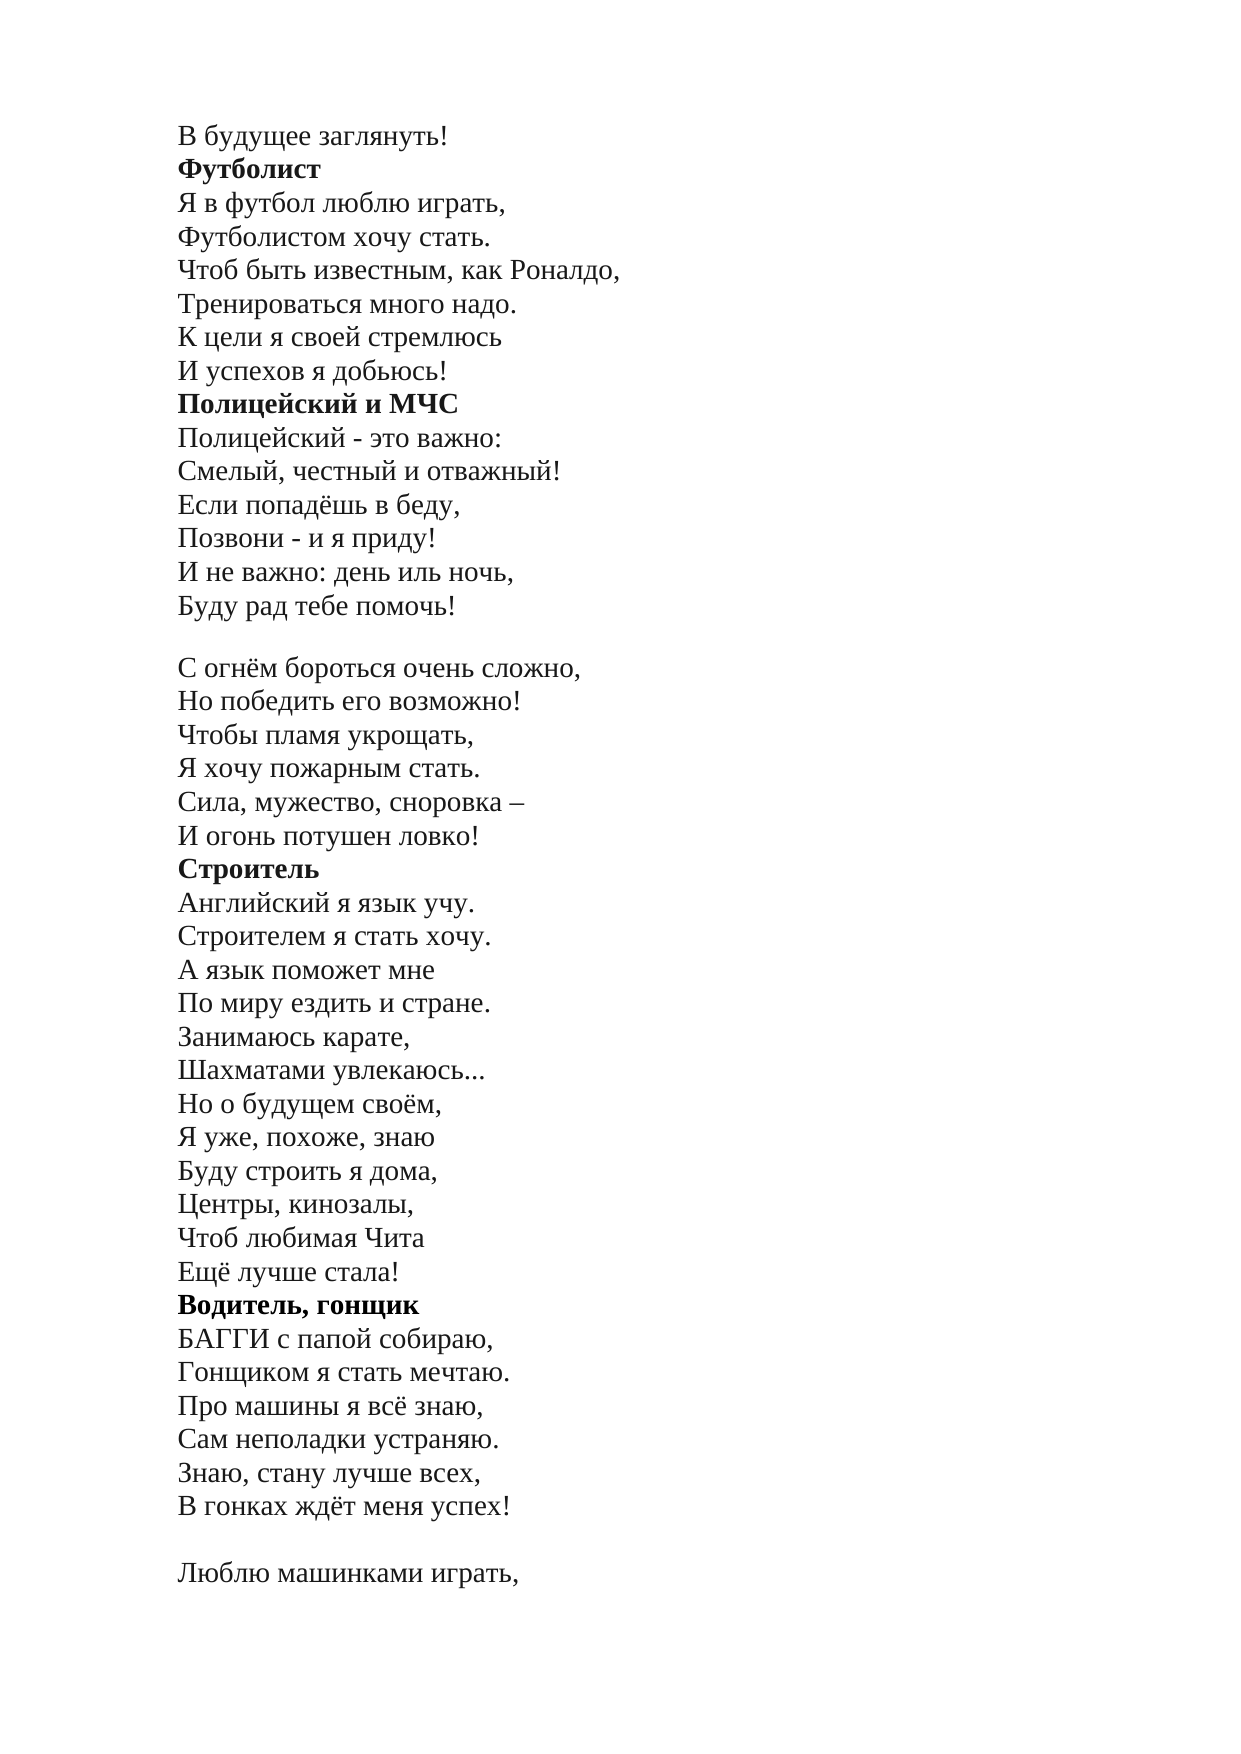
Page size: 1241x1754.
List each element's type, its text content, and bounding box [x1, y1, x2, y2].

text Тренироваться много надо. К цели я своей стремлюсь [177, 286, 1152, 353]
text И огонь потушен ловко! Строитель Английский я язык учу. [177, 818, 1152, 918]
text Центры, кинозалы, Чтоб любимая Чита [177, 1187, 1152, 1254]
text Я уже, похоже, знаю Буду строить я дома, [177, 1119, 1152, 1187]
text Буду рад тебе помочь! [177, 588, 1152, 650]
text По миру ездить и стране. Занимаюсь карате, [177, 985, 1152, 1052]
text Водитель, гонщик [177, 1287, 1152, 1321]
text Я хочу пожарным стать. Сила, мужество, сноровка – [177, 751, 1152, 818]
text БАГГИ с папой собираю, [177, 1321, 1152, 1354]
text Я в футбол люблю играть, [177, 185, 1152, 219]
text Сам неполадки устраняю. Знаю, стану лучше всех, [177, 1421, 1152, 1488]
text В гонках ждёт меня успех! Люблю машинками играть, [177, 1488, 1152, 1589]
text Смелый, честный и отважный! Если попадёшь в беду, [177, 453, 1152, 521]
text Позвони - и я приду! И не важно: день иль ночь, [177, 521, 1152, 588]
text Строителем я стать хочу. А язык поможет мне [177, 918, 1152, 985]
text С огнём бороться очень сложно, [177, 650, 1152, 683]
text Гонщиком я стать мечтаю. Про машины я всё знаю, [177, 1354, 1152, 1421]
text Но победить его возможно! Чтобы пламя укрощать, [177, 683, 1152, 751]
text В будущее заглянуть! Футболист [177, 118, 1152, 185]
text Ещё лучше стала! [177, 1254, 1152, 1287]
text Футболистом хочу стать. Чтоб быть известным, как Роналдо, [177, 219, 1152, 286]
text И успехов я добьюсь! [177, 353, 1152, 386]
text Шахматами увлекаюсь... Но о будущем своём, [177, 1052, 1152, 1119]
text Полицейский и МЧС Полицейский - это важно: [177, 386, 1152, 453]
